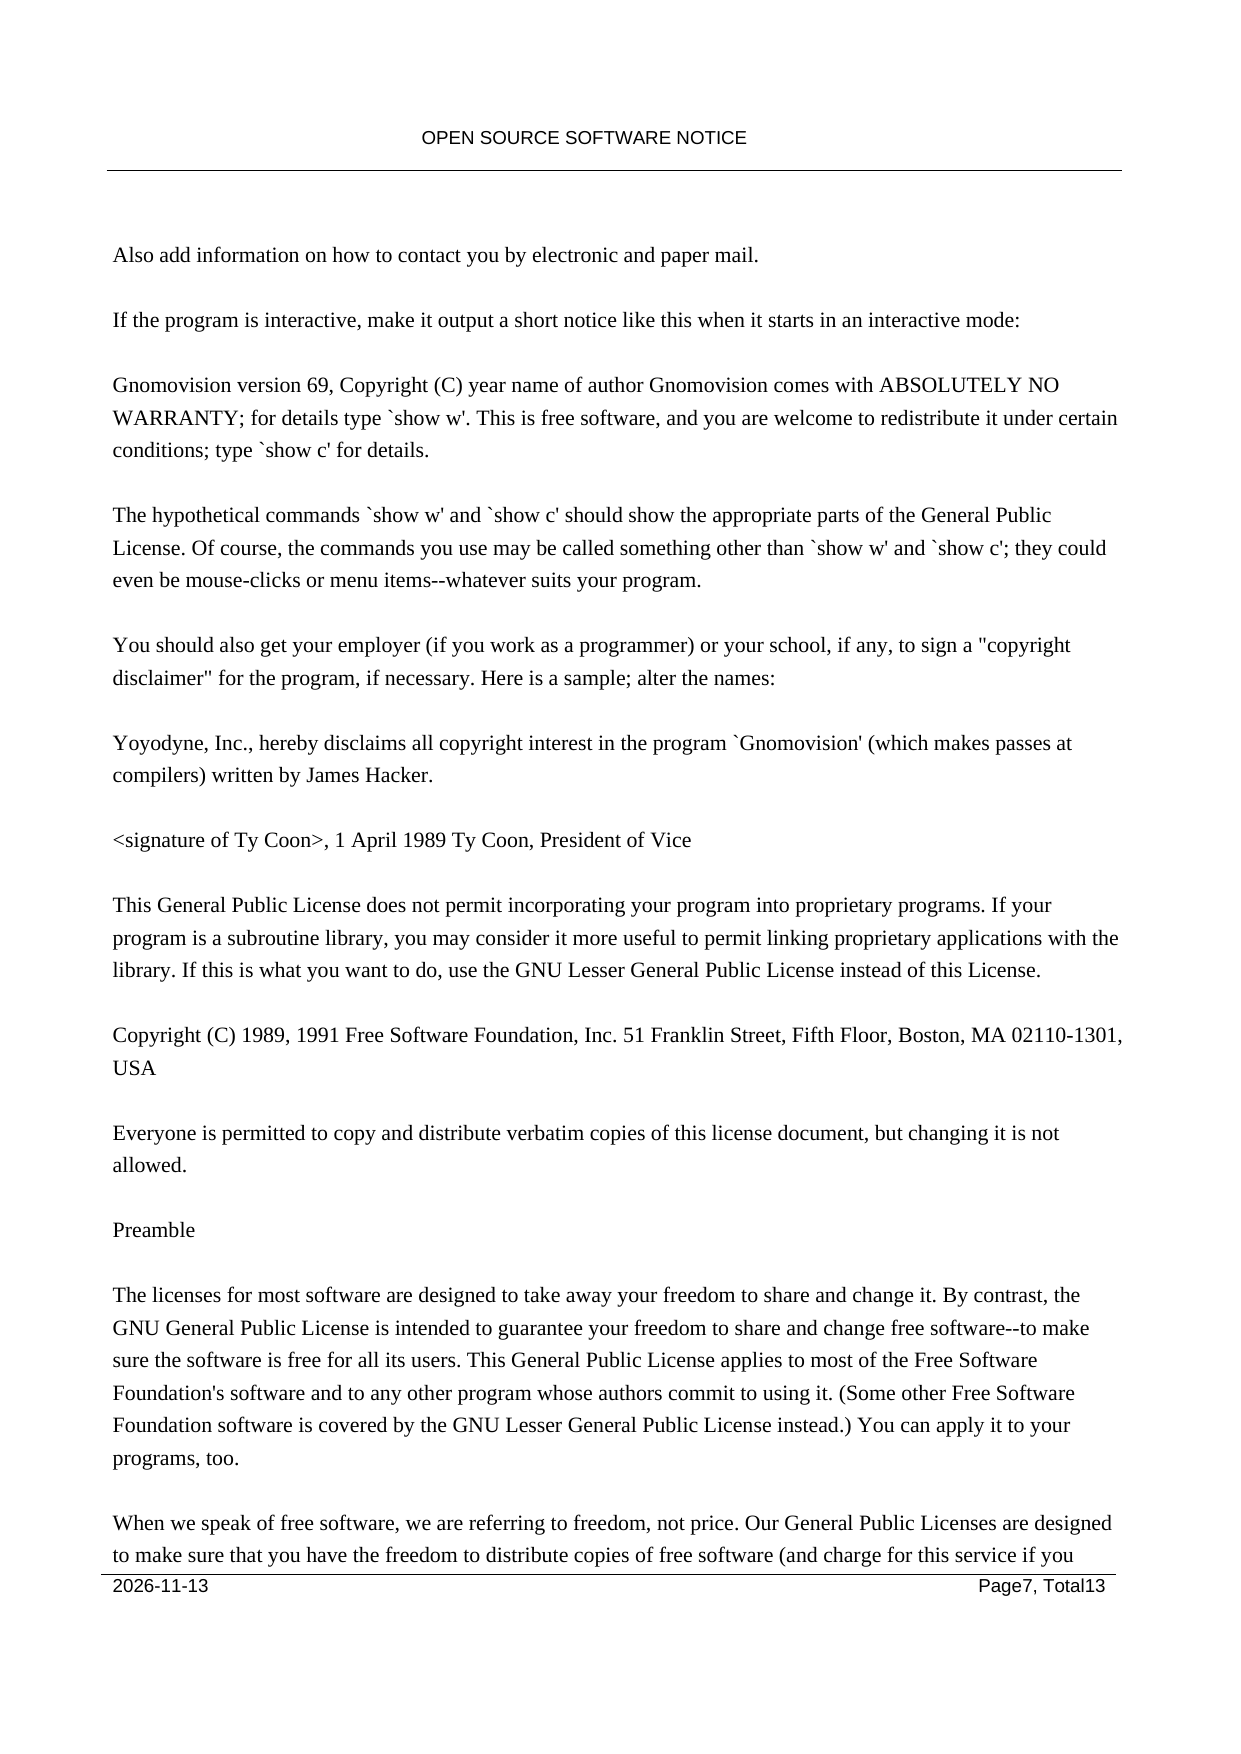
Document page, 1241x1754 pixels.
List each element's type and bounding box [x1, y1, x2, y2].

text [112, 206, 1128, 1571]
